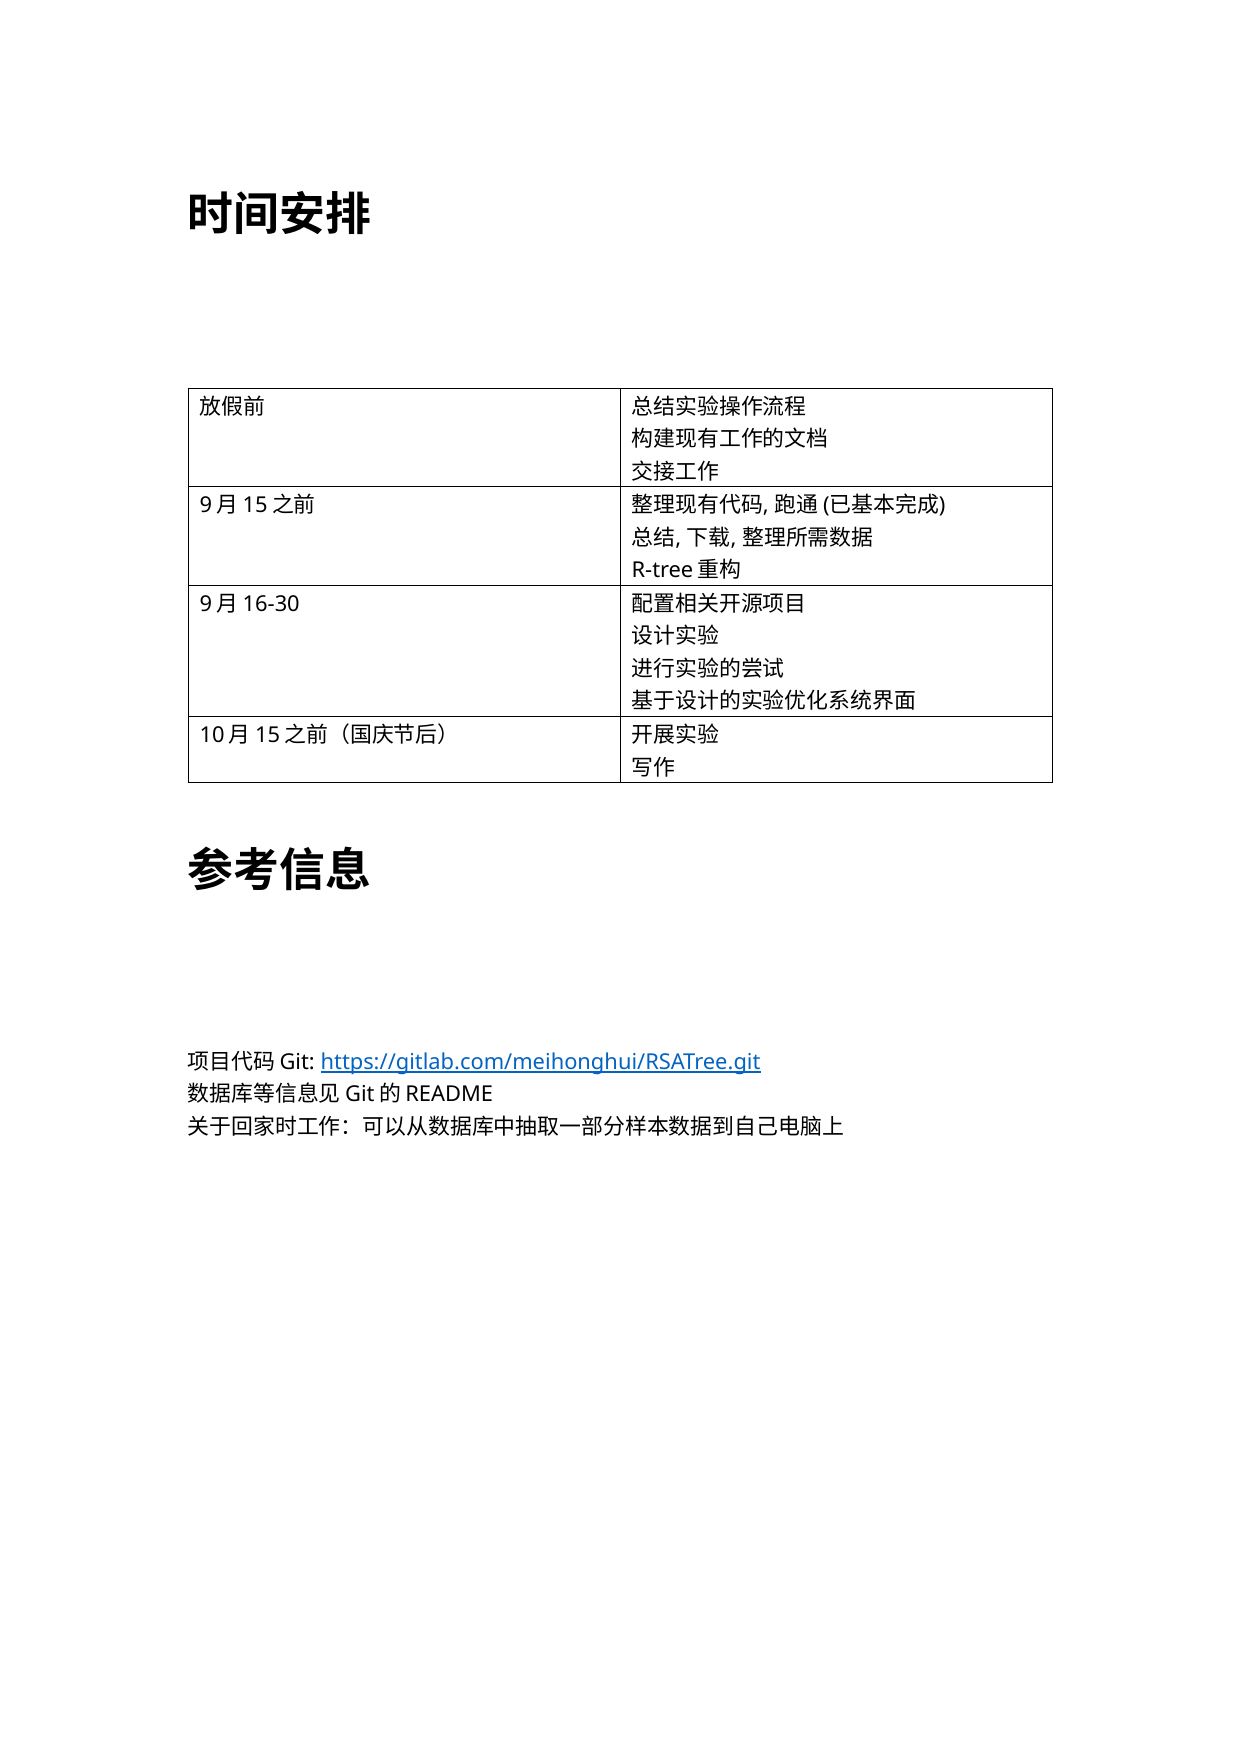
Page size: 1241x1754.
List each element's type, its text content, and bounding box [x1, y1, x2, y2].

text 关于回家时工作：可以从数据库中抽取一部分样本数据到自己电脑上 [187, 1108, 1053, 1141]
table_cell 9月15之前 [189, 487, 620, 584]
table_cell 10月15之前（国庆节后） [189, 717, 620, 782]
table_cell 9月16-30 [189, 586, 620, 716]
text 项目代码Git: https://gitlab.com/meihonghui/RSATree.git [187, 1043, 1053, 1076]
table_header 放假前 [189, 389, 620, 486]
subtitle 时间安排 [187, 162, 1053, 259]
text 数据库等信息见Git的README [187, 1076, 1053, 1108]
table_cell 开展实验 写作 [621, 717, 1052, 782]
table_header 总结实验操作流程 构建现有工作的文档 交接工作 [621, 389, 1052, 486]
subtitle 参考信息 [187, 818, 1053, 916]
table_cell 整理现有代码, 跑通 (已基本完成) 总结, 下载, 整理所需数据 R-tree重构 [621, 487, 1052, 584]
table_cell 配置相关开源项目 设计实验 进行实验的尝试 基于设计的实验优化系统界面 [621, 586, 1052, 716]
